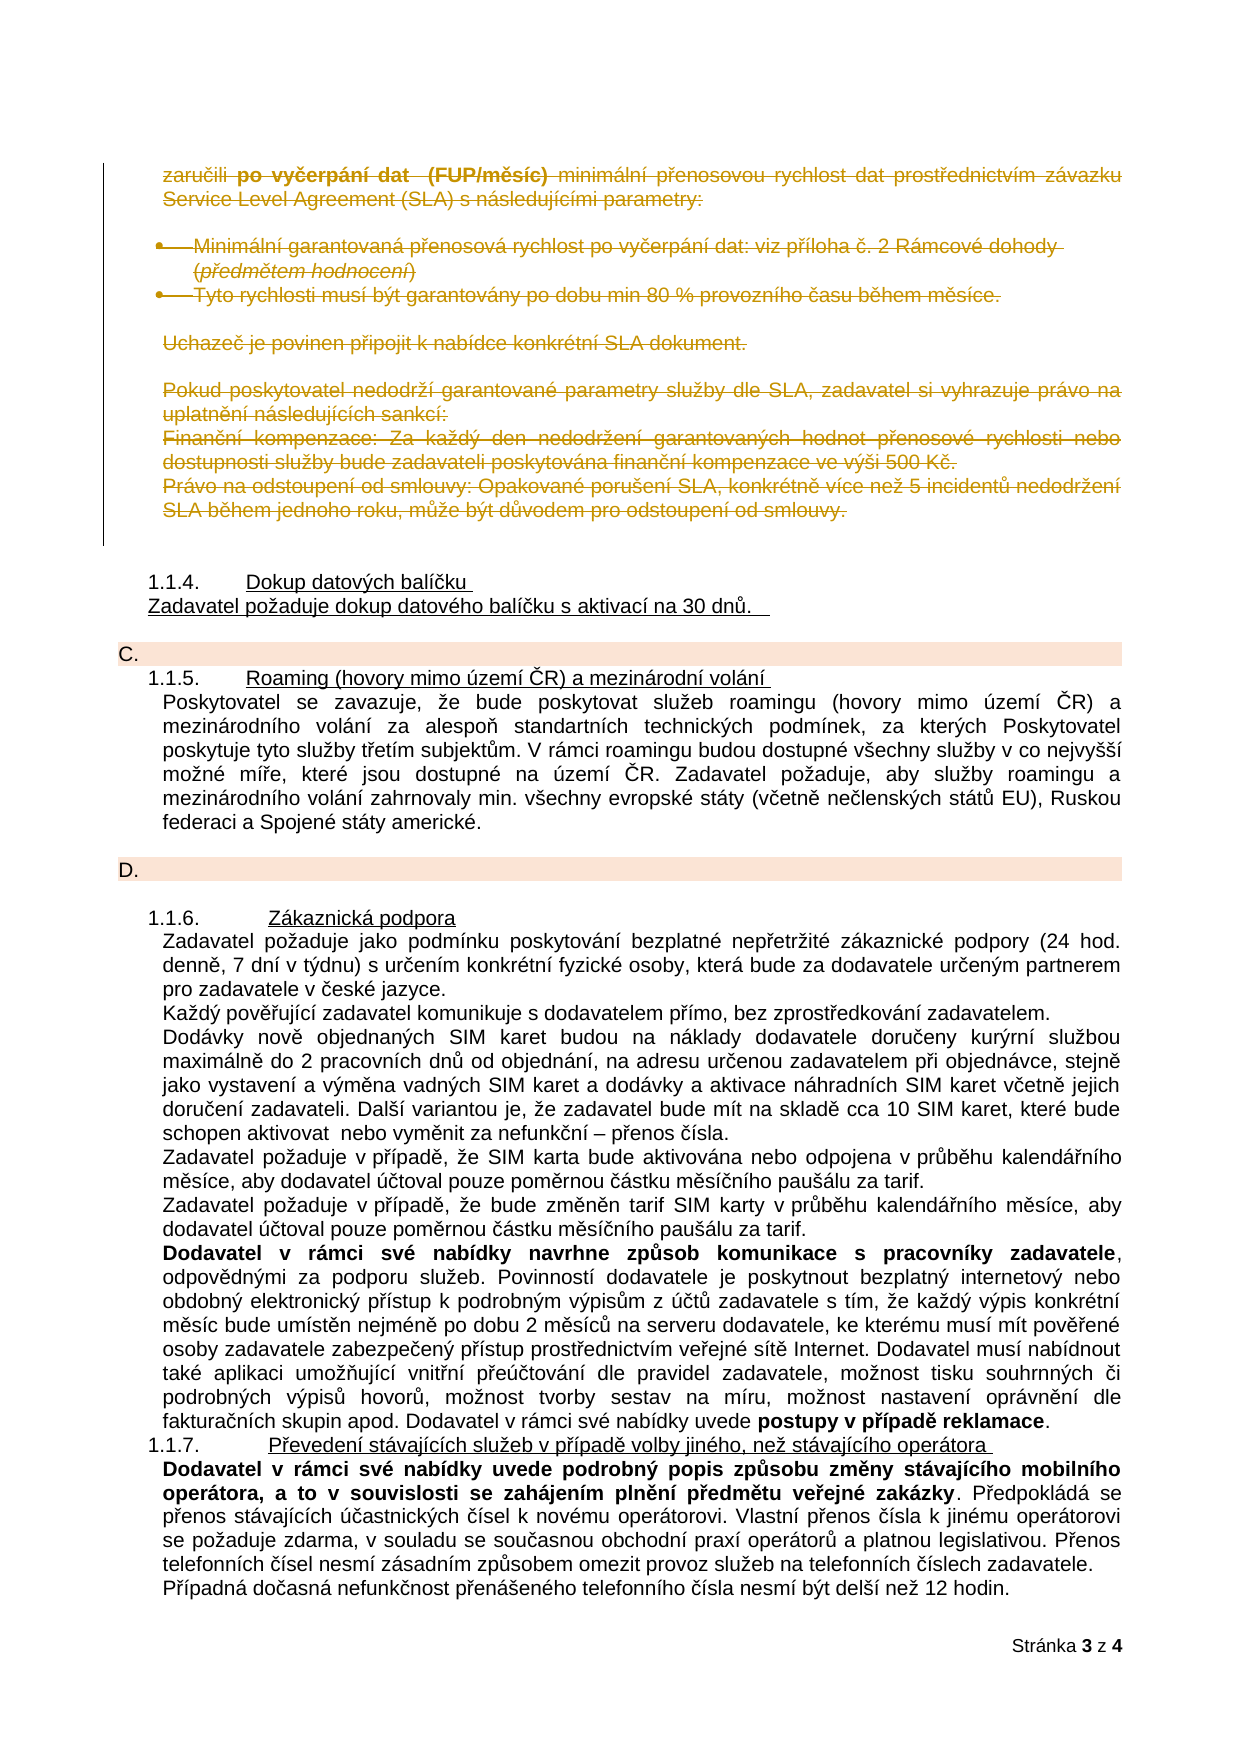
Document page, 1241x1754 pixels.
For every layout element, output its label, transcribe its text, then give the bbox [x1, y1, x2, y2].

text Zadavatel požaduje dokup datového balíčku s aktivací na 30 dnů. [148, 594, 1122, 618]
text Zadavatel požaduje v případě, že SIM karta bude aktivována nebo odpojena v průběhu kalendářního měsíce, aby dodavatel účtoval pouze poměrnou částku měsíčního paušálu za tarif. [162, 1145, 1122, 1193]
text C. [118, 642, 1122, 666]
text Dodavatel v rámci své nabídky navrhne způsob komunikace s pracovníky zadavatele, odpovědnými za podporu služeb. Povinností dodavatele je poskytnout bezplatný internetový nebo obdobný elektronický přístup k podrobným výpisům z účtů zadavatele s tím, že každý výpis konkrétní měsíc bude umístěn nejméně po dobu 2 měsíců na serveru dodavatele, ke kterému musí mít pověřené osoby zadavatele zabezpečený přístup prostřednictvím veřejné sítě Internet. Dodavatel musí nabídnout také aplikaci umožňující vnitřní přeúčtování dle pravidel zadavatele, možnost tisku souhrnných či podrobných výpisů hovorů, možnost tvorby sestav na míru, možnost nastavení oprávnění dle fakturačních skupin apod. Dodavatel v rámci své nabídky uvede postupy v případě reklamace. [162, 1241, 1122, 1432]
list Zákaznická podpora [148, 905, 1122, 929]
text Zadavatel požaduje jako podmínku poskytování bezplatné nepřetržité zákaznické podpory (24 hod. denně, 7 dní v týdnu) s určením konkrétní fyzické osoby, která bude za dodavatele určeným partnerem pro zadavatele v české jazyce. [162, 929, 1122, 1001]
list Převedení stávajících služeb v případě volby jiného, než stávajícího operátora [148, 1432, 1122, 1456]
text Případná dočasná nefunkčnost přenášeného telefonního čísla nesmí být delší než 12 hodin. [162, 1576, 1122, 1600]
text Dodávky nově objednaných SIM karet budou na náklady dodavatele doručeny kurýrní službou maximálně do 2 pracovních dnů od objednání, na adresu určenou zadavatelem při objednávce, stejně jako vystavení a výměna vadných SIM karet a dodávky a aktivace náhradních SIM karet včetně jejich doručení zadavateli. Další variantou je, že zadavatel bude mít na skladě cca 10 SIM karet, které bude schopen aktivovat nebo vyměnit za nefunkční – přenos čísla. [162, 1025, 1122, 1145]
list Roaming (hovory mimo území ČR) a mezinárodní volání [148, 666, 1122, 690]
text Každý pověřující zadavatel komunikuje s dodavatelem přímo, bez zprostředkování zadavatelem. [162, 1001, 1122, 1025]
text D. [118, 857, 1122, 881]
text Poskytovatel se zavazuje, že bude poskytovat služeb roamingu (hovory mimo území ČR) a mezinárodního volání za alespoň standartních technických podmínek, za kterých Poskytovatel poskytuje tyto služby třetím subjektům. V rámci roamingu budou dostupné všechny služby v co nejvyšší možné míře, které jsou dostupné na území ČR. Zadavatel požaduje, aby služby roamingu a mezinárodního volání zahrnovaly min. všechny evropské státy (včetně nečlenských států EU), Ruskou federaci a Spojené státy americké. [162, 690, 1122, 833]
text Dodavatel v rámci své nabídky uvede podrobný popis způsobu změny stávajícího mobilního operátora, a to v souvislosti se zahájením plnění předmětu veřejné zakázky. Předpokládá se přenos stávajících účastnických čísel k novému operátorovi. Vlastní přenos čísla k jinému operátorovi se požaduje zdarma, v souladu se současnou obchodní praxí operátorů a platnou legislativou. Přenos telefonních čísel nesmí zásadním způsobem omezit provoz služeb na telefonních číslech zadavatele. [162, 1456, 1122, 1576]
text Zadavatel požaduje v případě, že bude změněn tarif SIM karty v průběhu kalendářního měsíce, aby dodavatel účtoval pouze poměrnou částku měsíčního paušálu za tarif. [162, 1193, 1122, 1241]
list Dokup datových balíčku [148, 570, 1122, 594]
